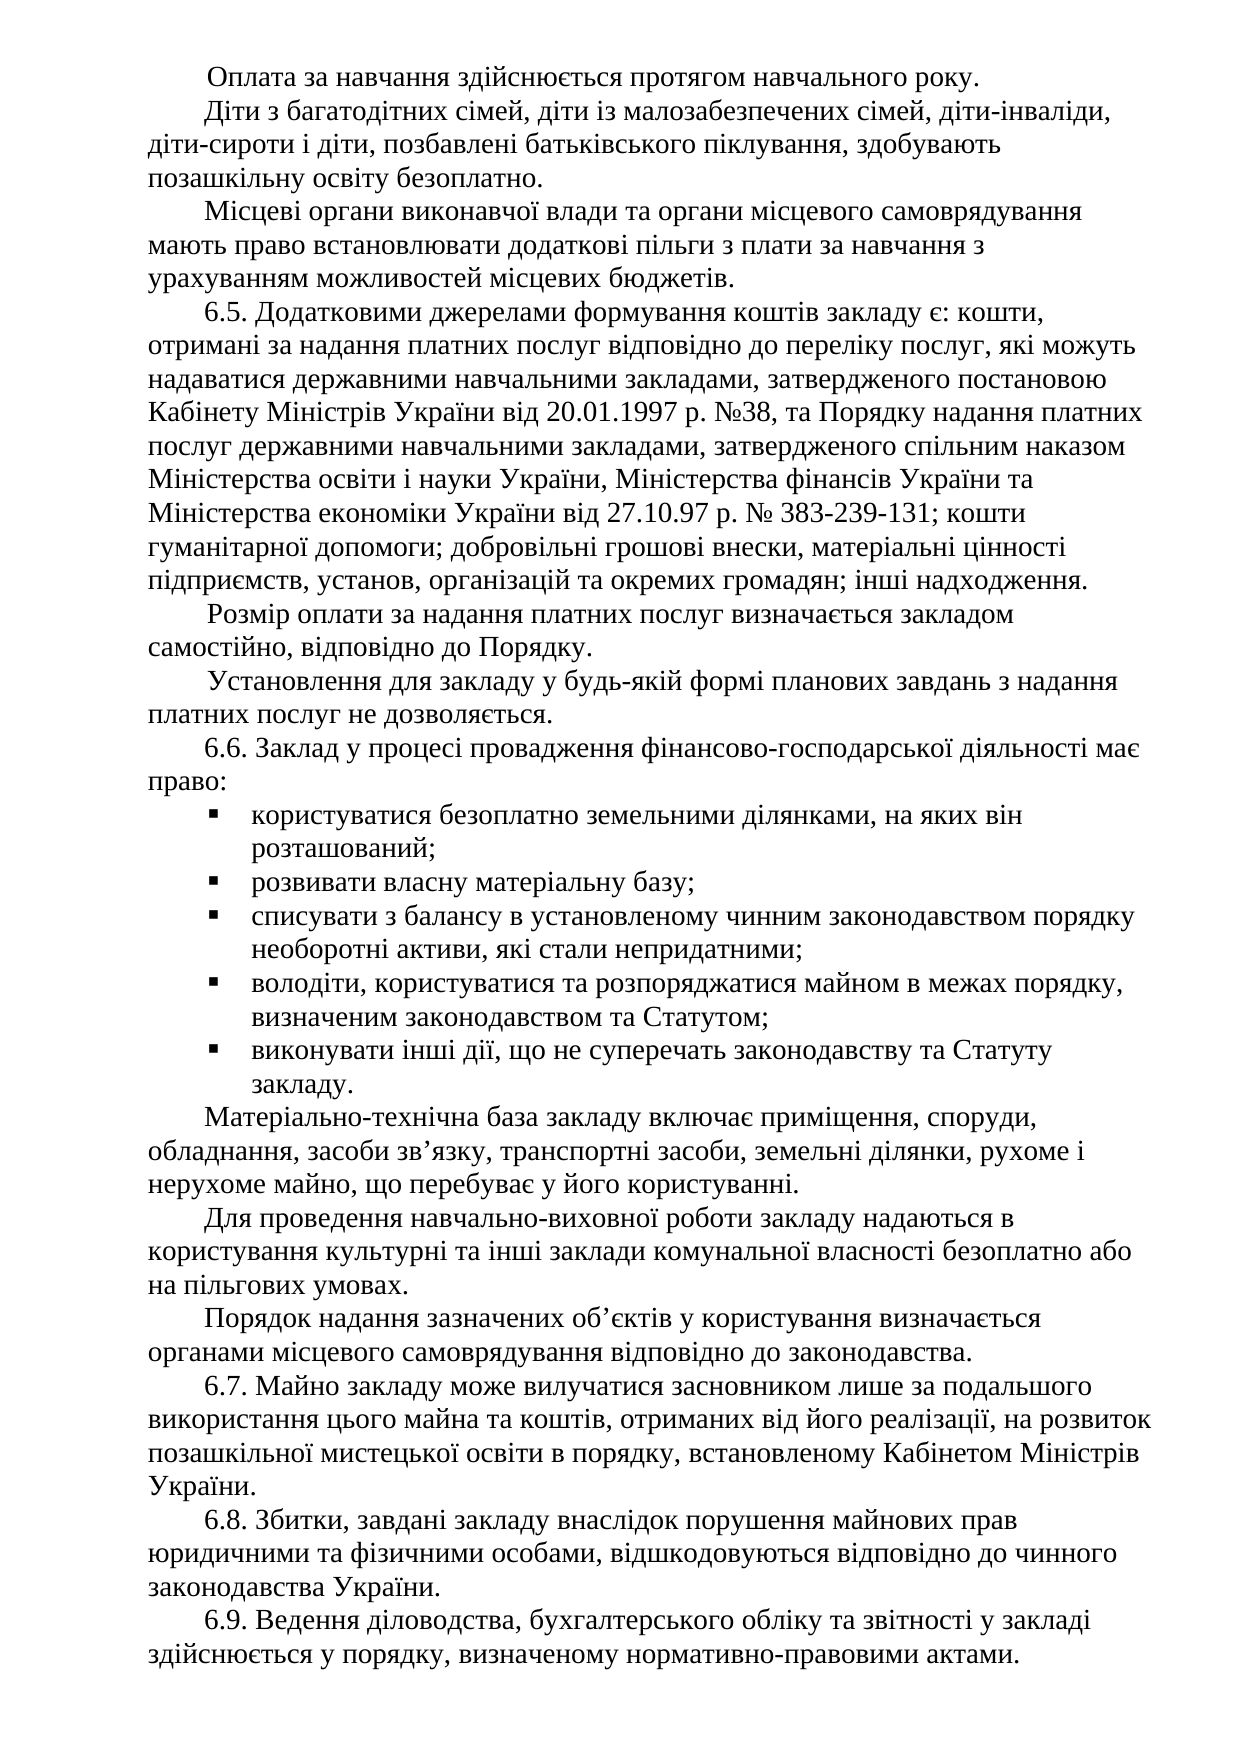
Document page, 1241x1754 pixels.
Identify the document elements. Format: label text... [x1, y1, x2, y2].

list користуватися безоплатно земельними ділянками, на яких він розташований; [207, 797, 1152, 864]
text Установлення для закладу у будь-якій формі планових завдань з надання платних послуг не дозволяється. [148, 663, 1152, 730]
list виконувати інші дії, що не суперечать законодавству та Статуту закладу. [207, 1032, 1152, 1099]
text 6.5. Додатковими джерелами формування коштів закладу є: кошти, отримані за надання платних послуг відповідно до переліку послуг, які можуть надаватися державними навчальними закладами, затвердженого постановою Кабінету Міністрів України від 20.01.1997 р. №38, та Порядку надання платних послуг державними навчальними закладами, затвердженого спільним наказом Міністерства освіти і науки України, Міністерства фінансів України та Міністерства економіки України від 27.10.97 р. № 383-239-131; кошти гуманітарної допомоги; добровільні грошові внески, матеріальні цінності підприємств, установ, організацій та окремих громадян; інші надходження. [148, 294, 1152, 596]
text 6.7. Майно закладу може вилучатися засновником лише за подальшого використання цього майна та коштів, отриманих від його реалізації, на розвиток позашкільної мистецької освіти в порядку, встановленому Кабінетом Міністрів України. [148, 1368, 1152, 1502]
text Місцеві органи виконавчої влади та органи місцевого самоврядування мають право встановлювати додаткові пільги з плати за навчання з урахуванням можливостей місцевих бюджетів. [148, 193, 1152, 294]
text 6.6. Заклад у процесі провадження фінансово-господарської діяльності має право: [148, 730, 1152, 797]
list розвивати власну матеріальну базу; [207, 864, 1152, 898]
text Розмір оплати за надання платних послуг визначається закладом самостійно, відповідно до Порядку. [148, 596, 1152, 663]
text Матеріально-технічна база закладу включає приміщення, споруди, обладнання, засоби зв’язку, транспортні засоби, земельні ділянки, рухоме і нерухоме майно, що перебуває у його користуванні. [148, 1099, 1152, 1200]
text Порядок надання зазначених об’єктів у користування визначається органами місцевого самоврядування відповідно до законодавства. [148, 1301, 1152, 1368]
text Оплата за навчання здійснюється протягом навчального року. [148, 59, 1152, 93]
list списувати з балансу в установленому чинним законодавством порядку необоротні активи, які стали непридатними; [207, 898, 1152, 965]
list володіти, користуватися та розпоряджатися майном в межах порядку, визначеним законодавством та Статутом; [207, 965, 1152, 1032]
text Діти з багатодітних сімей, діти із малозабезпечених сімей, діти-інваліди, діти-сироти і діти, позбавлені батьківського піклування, здобувають позашкільну освіту безоплатно. [148, 93, 1152, 193]
text Для проведення навчально-виховної роботи закладу надаються в користування культурні та інші заклади комунальної власності безоплатно або на пільгових умовах. [148, 1200, 1152, 1301]
text 6.9. Ведення діловодства, бухгалтерського обліку та звітності у закладі здійснюється у порядку, визначеному нормативно-правовими актами. [148, 1602, 1152, 1669]
text 6.8. Збитки, завдані закладу внаслідок порушення майнових прав юридичними та фізичними особами, відшкодовуються відповідно до чинного законодавства України. [148, 1502, 1152, 1602]
